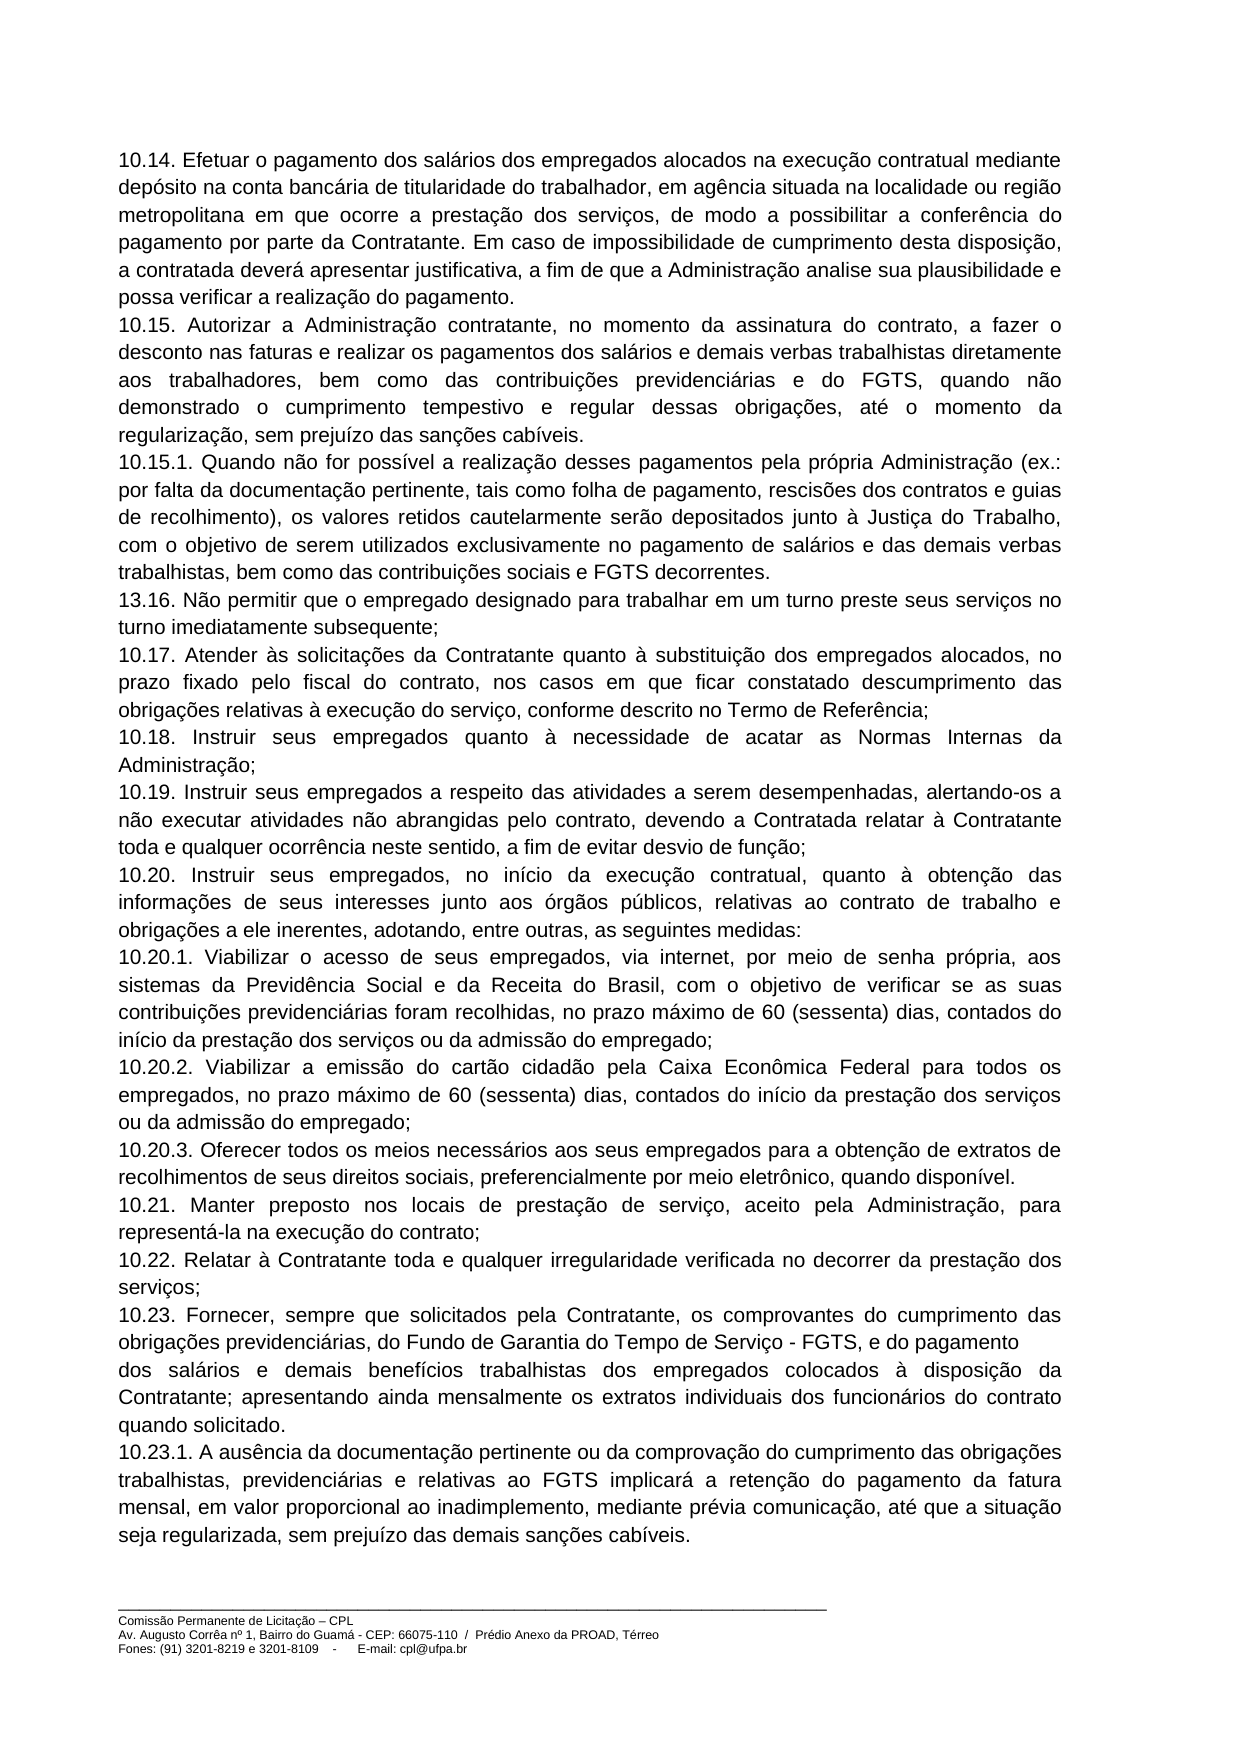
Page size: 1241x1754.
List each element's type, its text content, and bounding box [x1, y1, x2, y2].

text 10.15. Autorizar a Administração contratante, no momento da assinatura do contrato, a fazer o desconto nas faturas e realizar os pagamentos dos salários e demais verbas trabalhistas diretamente aos trabalhadores, bem como das contribuições previdenciárias e do FGTS, quando não demonstrado o cumprimento tempestivo e regular dessas obrigações, até o momento da regularização, sem prejuízo das sanções cabíveis. [118, 313, 1063, 447]
text dos salários e demais benefícios trabalhistas dos empregados colocados à disposição da Contratante; apresentando ainda mensalmente os extratos individuais dos funcionários do contrato quando solicitado. [118, 1358, 1063, 1437]
text 10.20.1. Viabilizar o acesso de seus empregados, via internet, por meio de senha própria, aos sistemas da Previdência Social e da Receita do Brasil, com o objetivo de verificar se as suas contribuições previdenciárias foram recolhidas, no prazo máximo de 60 (sessenta) dias, contados do início da prestação dos serviços ou da admissão do empregado; [118, 945, 1063, 1052]
text 10.23. Fornecer, sempre que solicitados pela Contratante, os comprovantes do cumprimento das obrigações previdenciárias, do Fundo de Garantia do Tempo de Serviço - FGTS, e do pagamento [118, 1303, 1063, 1354]
text 10.18. Instruir seus empregados quanto à necessidade de acatar as Normas Internas da Administração; [118, 725, 1063, 777]
text 10.20.2. Viabilizar a emissão do cartão cidadão pela Caixa Econômica Federal para todos os empregados, no prazo máximo de 60 (sessenta) dias, contados do início da prestação dos serviços ou da admissão do empregado; [118, 1055, 1063, 1134]
text 10.23.1. A ausência da documentação pertinente ou da comprovação do cumprimento das obrigações trabalhistas, previdenciárias e relativas ao FGTS implicará a retenção do pagamento da fatura mensal, em valor proporcional ao inadimplemento, mediante prévia comunicação, até que a situação seja regularizada, sem prejuízo das demais sanções cabíveis. [118, 1440, 1063, 1547]
text 10.20.3. Oferecer todos os meios necessários aos seus empregados para a obtenção de extratos de recolhimentos de seus direitos sociais, preferencialmente por meio eletrônico, quando disponível. [118, 1138, 1063, 1189]
text 10.21. Manter preposto nos locais de prestação de serviço, aceito pela Administração, para representá-la na execução do contrato; [118, 1193, 1063, 1244]
text 10.22. Relatar à Contratante toda e qualquer irregularidade verificada no decorrer da prestação dos serviços; [118, 1248, 1063, 1299]
text 10.19. Instruir seus empregados a respeito das atividades a serem desempenhadas, alertando-os a não executar atividades não abrangidas pelo contrato, devendo a Contratada relatar à Contratante toda e qualquer ocorrência neste sentido, a fim de evitar desvio de função; [118, 780, 1063, 859]
text 10.15.1. Quando não for possível a realização desses pagamentos pela própria Administração (ex.: por falta da documentação pertinente, tais como folha de pagamento, rescisões dos contratos e guias de recolhimento), os valores retidos cautelarmente serão depositados junto à Justiça do Trabalho, com o objetivo de serem utilizados exclusivamente no pagamento de salários e das demais verbas trabalhistas, bem como das contribuições sociais e FGTS decorrentes. [118, 450, 1063, 584]
text 10.14. Efetuar o pagamento dos salários dos empregados alocados na execução contratual mediante depósito na conta bancária de titularidade do trabalhador, em agência situada na localidade ou região metropolitana em que ocorre a prestação dos serviços, de modo a possibilitar a conferência do pagamento por parte da Contratante. Em caso de impossibilidade de cumprimento desta disposição, a contratada deverá apresentar justificativa, a fim de que a Administração analise sua plausibilidade e possa verificar a realização do pagamento. [118, 148, 1063, 309]
text 10.20. Instruir seus empregados, no início da execução contratual, quanto à obtenção das informações de seus interesses junto aos órgãos públicos, relativas ao contrato de trabalho e obrigações a ele inerentes, adotando, entre outras, as seguintes medidas: [118, 863, 1063, 942]
text 13.16. Não permitir que o empregado designado para trabalhar em um turno preste seus serviços no turno imediatamente subsequente; [118, 588, 1063, 639]
text 10.17. Atender às solicitações da Contratante quanto à substituição dos empregados alocados, no prazo fixado pelo fiscal do contrato, nos casos em que ficar constatado descumprimento das obrigações relativas à execução do serviço, conforme descrito no Termo de Referência; [118, 643, 1063, 722]
